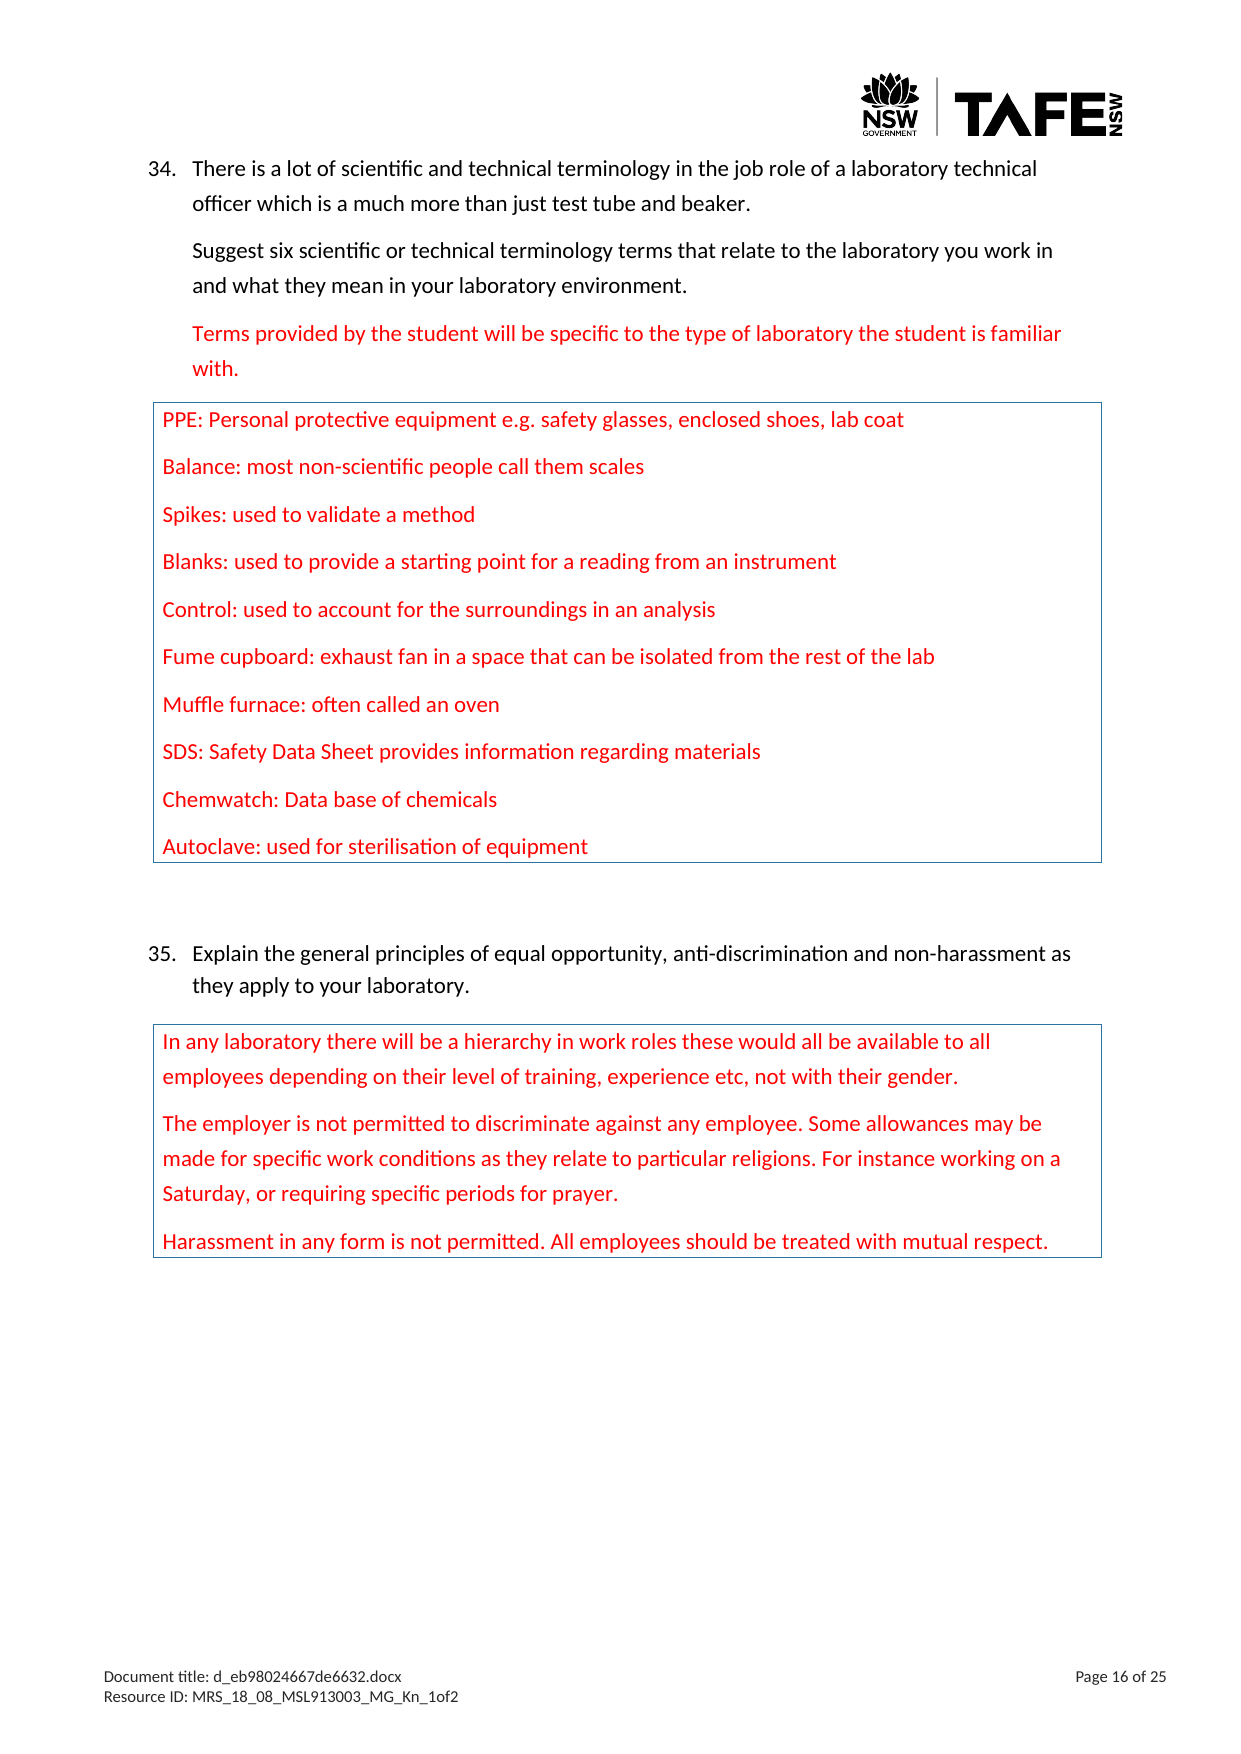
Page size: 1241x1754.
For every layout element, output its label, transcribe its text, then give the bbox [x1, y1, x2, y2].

text Terms provided by the student will be specific to the type of laboratory the student is familiar with. [192, 319, 1092, 382]
text Blanks: used to provide a starting point for a reading from an instrument [154, 544, 1101, 575]
text Spikes: used to validate a method [154, 497, 1101, 528]
text Fume cupboard: exhaust fan in a space that can be isolated from the rest of the lab [154, 639, 1101, 670]
text PPE: Personal protective equipment e.g. safety glasses, enclosed shoes, lab coat [154, 403, 1101, 433]
list There is a lot of scientific and technical terminology in the job role of a laboratory technical officer which is a much more than just test tube and beaker. [148, 154, 1092, 217]
text SDS: Safety Data Sheet provides information regarding materials [154, 734, 1101, 765]
picture [861, 71, 1123, 137]
text Muffle furnace: often called an oven [154, 687, 1101, 718]
text Suggest six scientific or technical terminology terms that relate to the laboratory you work in and what they mean in your laboratory environment. [192, 237, 1092, 299]
text Chemwatch: Data base of chemicals [154, 782, 1101, 813]
text Control: used to account for the surroundings in an analysis [154, 592, 1101, 623]
list Explain the general principles of equal opportunity, anti-discrimination and non-harassment as they apply to your laboratory. [148, 939, 1092, 999]
text Balance: most non-scientific people call them scales [154, 449, 1101, 480]
text The employer is not permitted to discriminate against any employee. Some allowances may be made for specific work conditions as they relate to particular religions. For instance working on a Saturday, or requiring specific periods for prayer. [154, 1106, 1101, 1207]
text Harassment in any form is not permitted. All employees should be treated with mutual respect. [154, 1224, 1101, 1257]
text In any laboratory there will be a hierarchy in work roles these would all be available to all employees depending on their level of training, experience etc, not with their gender. [154, 1025, 1101, 1090]
text Autoclave: used for sterilisation of equipment [154, 829, 1101, 862]
